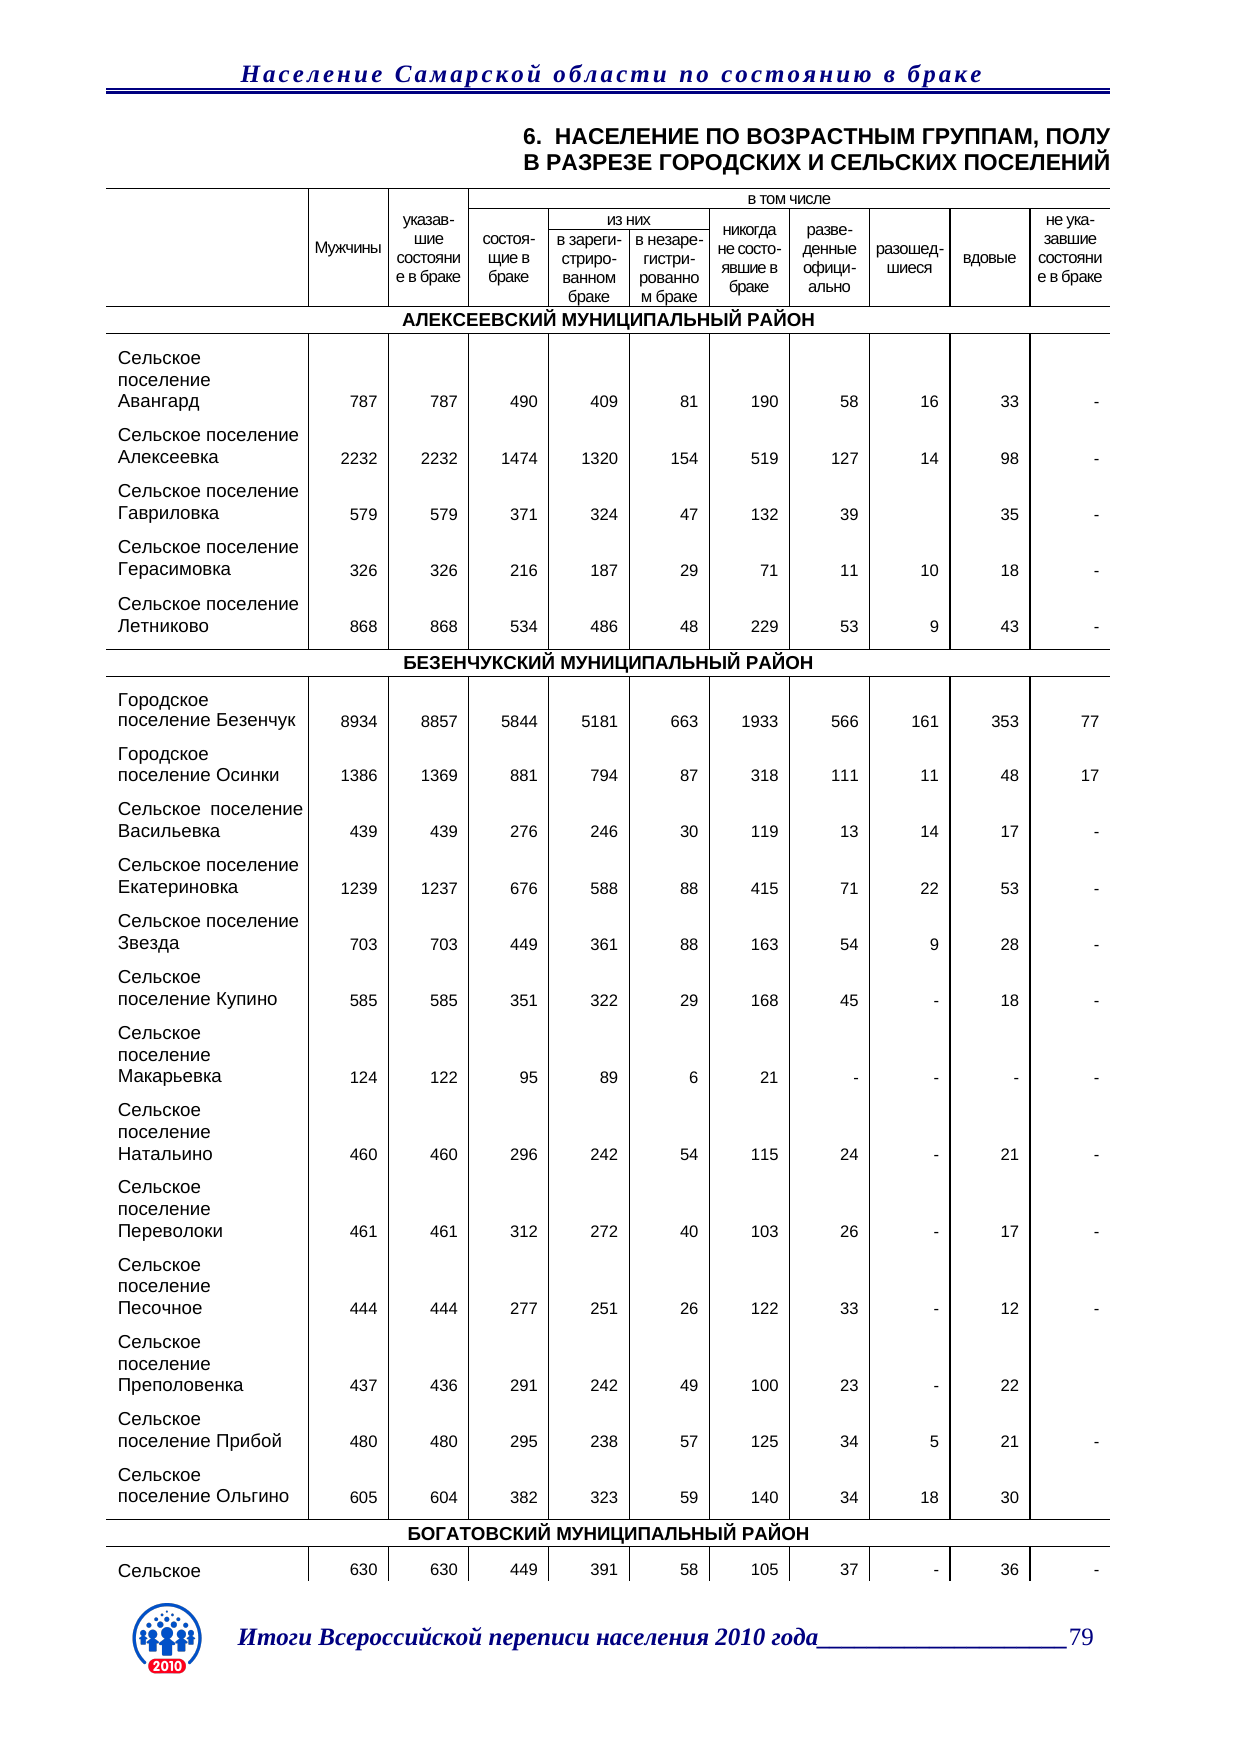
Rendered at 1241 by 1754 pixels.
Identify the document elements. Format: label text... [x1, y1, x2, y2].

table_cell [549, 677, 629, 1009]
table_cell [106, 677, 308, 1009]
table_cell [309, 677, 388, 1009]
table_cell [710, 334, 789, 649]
text 6. НАСЕЛЕНИЕ ПО ВОЗРАСТНЫМ ГРУППАМ, ПОЛУ [106, 123, 1110, 149]
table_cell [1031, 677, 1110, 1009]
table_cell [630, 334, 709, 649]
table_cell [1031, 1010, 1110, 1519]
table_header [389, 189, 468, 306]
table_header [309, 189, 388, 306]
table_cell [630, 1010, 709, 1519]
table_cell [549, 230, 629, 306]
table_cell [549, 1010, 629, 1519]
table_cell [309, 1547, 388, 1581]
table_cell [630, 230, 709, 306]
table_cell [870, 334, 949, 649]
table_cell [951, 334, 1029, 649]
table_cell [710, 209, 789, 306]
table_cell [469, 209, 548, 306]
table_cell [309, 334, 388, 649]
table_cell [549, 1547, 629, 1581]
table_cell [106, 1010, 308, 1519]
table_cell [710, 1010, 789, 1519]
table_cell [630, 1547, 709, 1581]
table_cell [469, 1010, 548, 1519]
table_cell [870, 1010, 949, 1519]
text В РАЗРЕЗЕ ГОРОДСКИХ И СЕЛЬСКИХ ПОСЕЛЕНИЙ [106, 149, 1110, 176]
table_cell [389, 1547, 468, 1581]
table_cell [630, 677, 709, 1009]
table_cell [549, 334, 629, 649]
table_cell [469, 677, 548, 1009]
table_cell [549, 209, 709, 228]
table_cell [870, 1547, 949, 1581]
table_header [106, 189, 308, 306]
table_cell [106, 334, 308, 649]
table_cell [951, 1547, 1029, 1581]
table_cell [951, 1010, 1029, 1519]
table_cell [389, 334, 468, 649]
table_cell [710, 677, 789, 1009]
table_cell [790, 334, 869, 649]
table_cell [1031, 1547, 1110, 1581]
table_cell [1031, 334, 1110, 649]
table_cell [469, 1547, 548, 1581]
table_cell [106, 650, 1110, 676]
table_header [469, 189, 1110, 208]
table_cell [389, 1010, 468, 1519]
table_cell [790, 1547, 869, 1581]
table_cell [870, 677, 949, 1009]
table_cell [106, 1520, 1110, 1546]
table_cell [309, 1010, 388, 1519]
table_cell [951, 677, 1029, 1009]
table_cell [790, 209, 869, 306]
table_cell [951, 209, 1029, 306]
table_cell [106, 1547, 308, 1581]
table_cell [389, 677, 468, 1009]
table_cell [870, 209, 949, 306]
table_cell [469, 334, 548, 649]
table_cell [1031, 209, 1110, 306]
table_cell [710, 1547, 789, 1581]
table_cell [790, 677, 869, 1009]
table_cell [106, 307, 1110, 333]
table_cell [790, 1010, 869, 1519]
